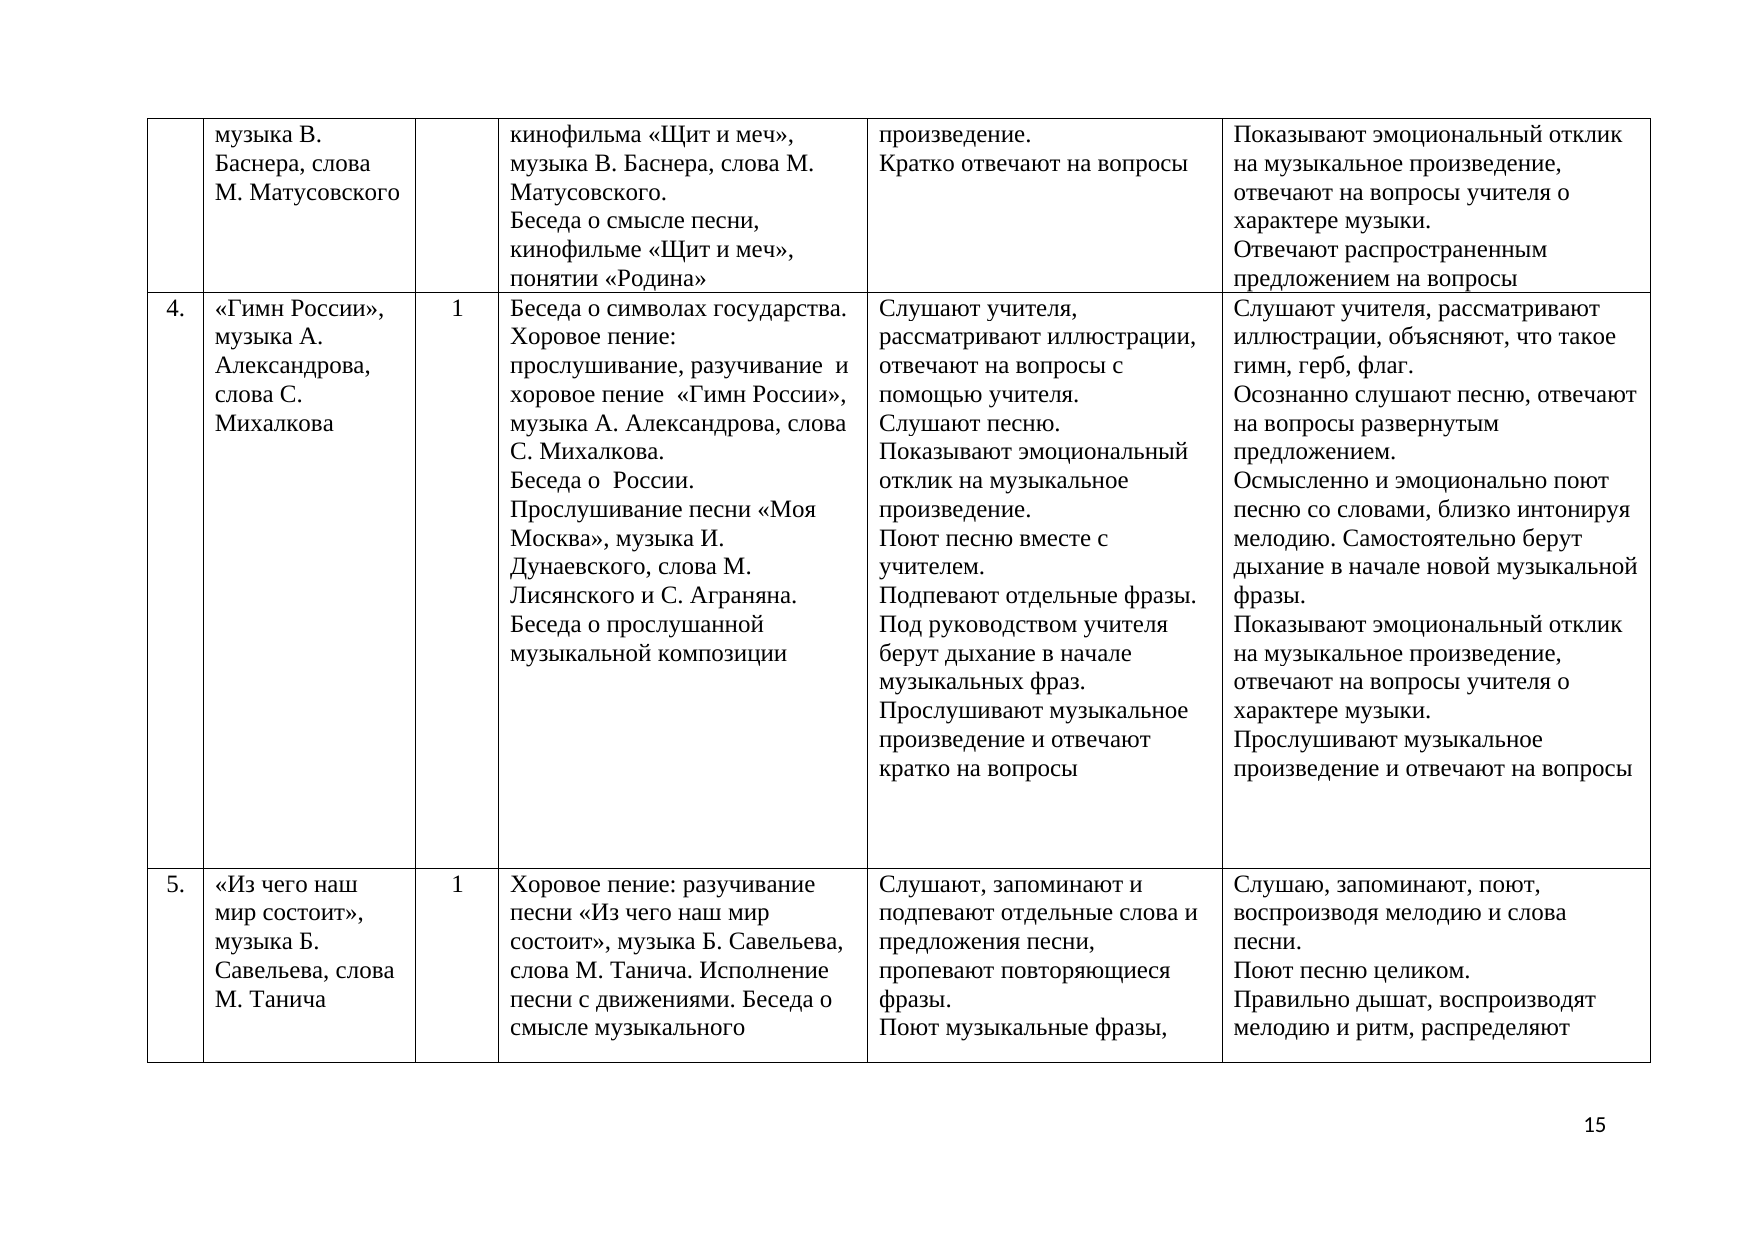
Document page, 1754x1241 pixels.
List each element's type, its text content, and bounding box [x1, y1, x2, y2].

table_cell Слушают учителя, рассматривают иллюстрации, объясняют, что такое гимн, герб, флаг. Осознанно слушают песню, отвечают на вопросы развернутым предложением. Осмысленно и эмоционально поют песню со словами, близко интонируя мелодию. Самостоятельно берут дыхание в начале новой музыкальной фразы. Показывают эмоциональный отклик на музыкальное произведение, отвечают на вопросы учителя о характере музыки. Прослушивают музыкальное произведение и отвечают на вопросы [1223, 293, 1650, 868]
table_cell «Гимн России», музыка А. Александрова, слова С. Михалкова [204, 293, 415, 868]
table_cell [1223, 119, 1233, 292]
table_cell Беседа о символах государства. Хоровое пение: прослушивание, разучивание и хоровое пение «Гимн России», музыка А. Александрова, слова С. Михалкова. Беседа о России. Прослушивание песни «Моя Москва», музыка И. Дунаевского, слова М. Лисянского и С. Аграняна. Беседа о прослушанной музыкальной композиции [499, 293, 867, 868]
table_cell 4. [148, 293, 203, 868]
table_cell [204, 119, 415, 292]
table_cell 1 [416, 293, 498, 868]
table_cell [499, 869, 867, 1062]
table_cell 3. [148, 119, 203, 292]
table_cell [204, 869, 415, 1062]
table_cell 1 [416, 869, 498, 1062]
table_cell 1 [416, 119, 498, 292]
table_cell Слушают учителя, рассматривают иллюстрации, отвечают на вопросы с помощью учителя. Слушают песню. Показывают эмоциональный отклик на музыкальное произведение. Поют песню вместе с учителем. Подпевают отдельные фразы. Под руководством учителя берут дыхание в начале музыкальных фраз. Прослушивают музыкальное произведение и отвечают кратко на вопросы [868, 293, 1222, 868]
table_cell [499, 119, 867, 292]
table_cell 5. [148, 869, 203, 1062]
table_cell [868, 869, 1222, 1062]
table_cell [1223, 869, 1650, 1062]
